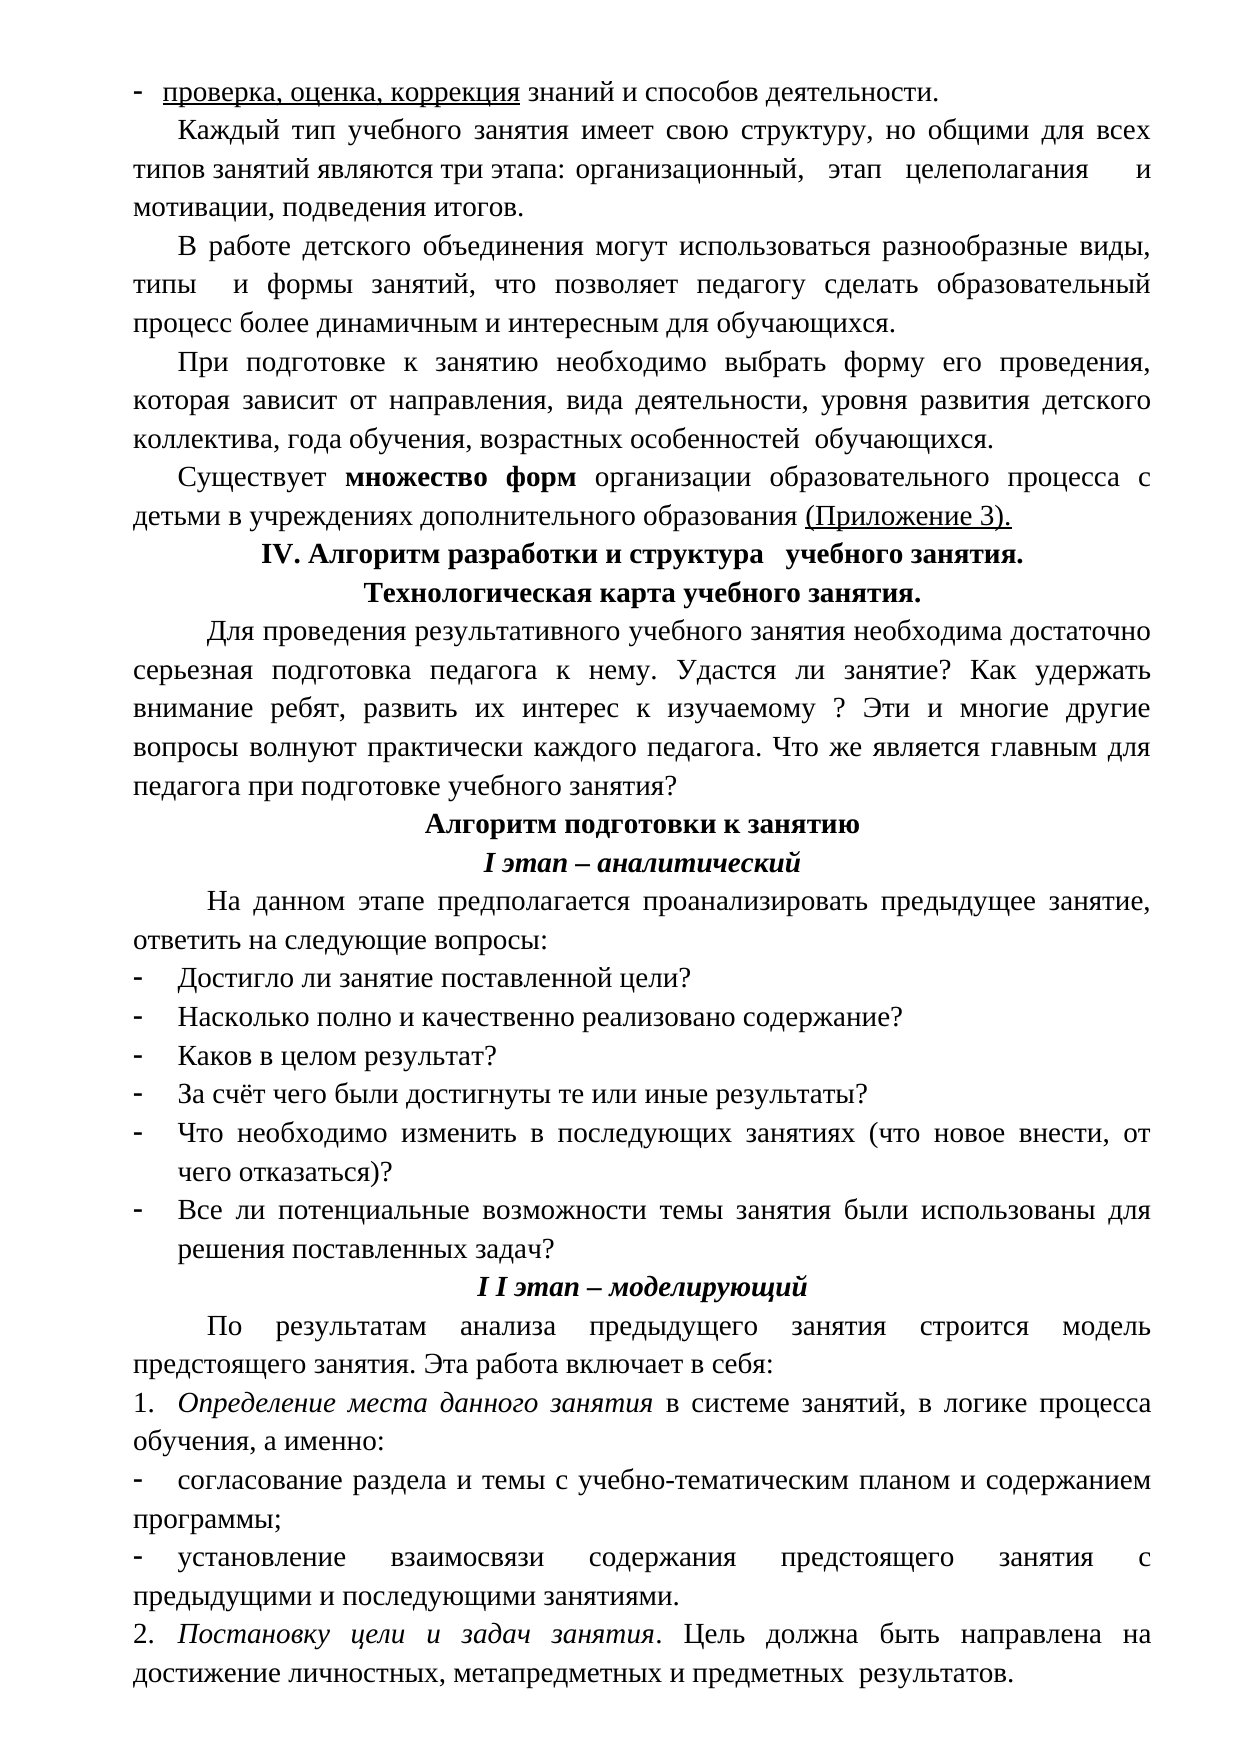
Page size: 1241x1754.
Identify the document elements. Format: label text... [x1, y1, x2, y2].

list Постановку цели и задач занятия. Цель должна быть направлена на достижение личностных, метапредметных и предметных результатов. [133, 1616, 1152, 1688]
list Насколько полно и качественно реализовано содержание? [133, 999, 1152, 1033]
list Определение места данного занятия в системе занятий, в логике процесса обучения, а именно: [133, 1385, 1152, 1457]
list установление взаимосвязи содержания предстоящего занятия с предыдущими и последующими занятиями. [133, 1539, 1152, 1611]
list В работе детского объединения могут использоваться разнообразные виды, типы и формы занятий, что позволяет педагогу сделать образовательный процесс более динамичным и интересным для обучающихся. [133, 228, 1152, 339]
list При подготовке к занятию необходимо выбрать форму его проведения, которая зависит от направления, вида деятельности, уровня развития детского коллектива, года обучения, возрастных особенностей обучающихся. [133, 344, 1152, 454]
text IV. Алгоритм разработки и структура учебного занятия. [133, 536, 1152, 570]
text Технологическая карта учебного занятия. [133, 575, 1152, 608]
text I этап – аналитический [133, 845, 1152, 878]
list За счёт чего были достигнуты те или иные результаты? [133, 1076, 1152, 1110]
text Алгоритм подготовки к занятию [133, 806, 1152, 840]
text Для проведения результативного учебного занятия необходима достаточно серьезная подготовка педагога к нему. Удастся ли занятие? Как удержать внимание ребят, развить их интерес к изучаемому ? Эти и многие другие вопросы волнуют практически каждого педагога. Что же является главным для педагога при подготовке учебного занятия? [133, 613, 1152, 801]
text По результатам анализа предыдущего занятия строится модель предстоящего занятия. Эта работа включает в себя: [133, 1308, 1152, 1380]
list проверка, оценка, коррекция знаний и способов деятельности. [133, 74, 1152, 107]
list Достигло ли занятие поставленной цели? [133, 960, 1152, 994]
text I I этап – моделирующий [133, 1269, 1152, 1303]
list согласование раздела и темы с учебно-тематическим планом и содержанием программы; [133, 1462, 1152, 1534]
list Все ли потенциальные возможности темы занятия были использованы для решения поставленных задач? [133, 1192, 1152, 1264]
list Существует множество форм организации образовательного процесса с детьми в учреждениях дополнительного образования (Приложение 3). [133, 459, 1152, 531]
list Каждый тип учебного занятия имеет свою структуру, но общими для всех типов занятий являются три этапа: организационный, этап целеполагания и мотивации, подведения итогов. [133, 112, 1152, 223]
list Что необходимо изменить в последующих занятиях (что новое внести, от чего отказаться)? [133, 1115, 1152, 1187]
text На данном этапе предполагается проанализировать предыдущее занятие, ответить на следующие вопросы: [133, 883, 1152, 955]
list Каков в целом результат? [133, 1038, 1152, 1071]
